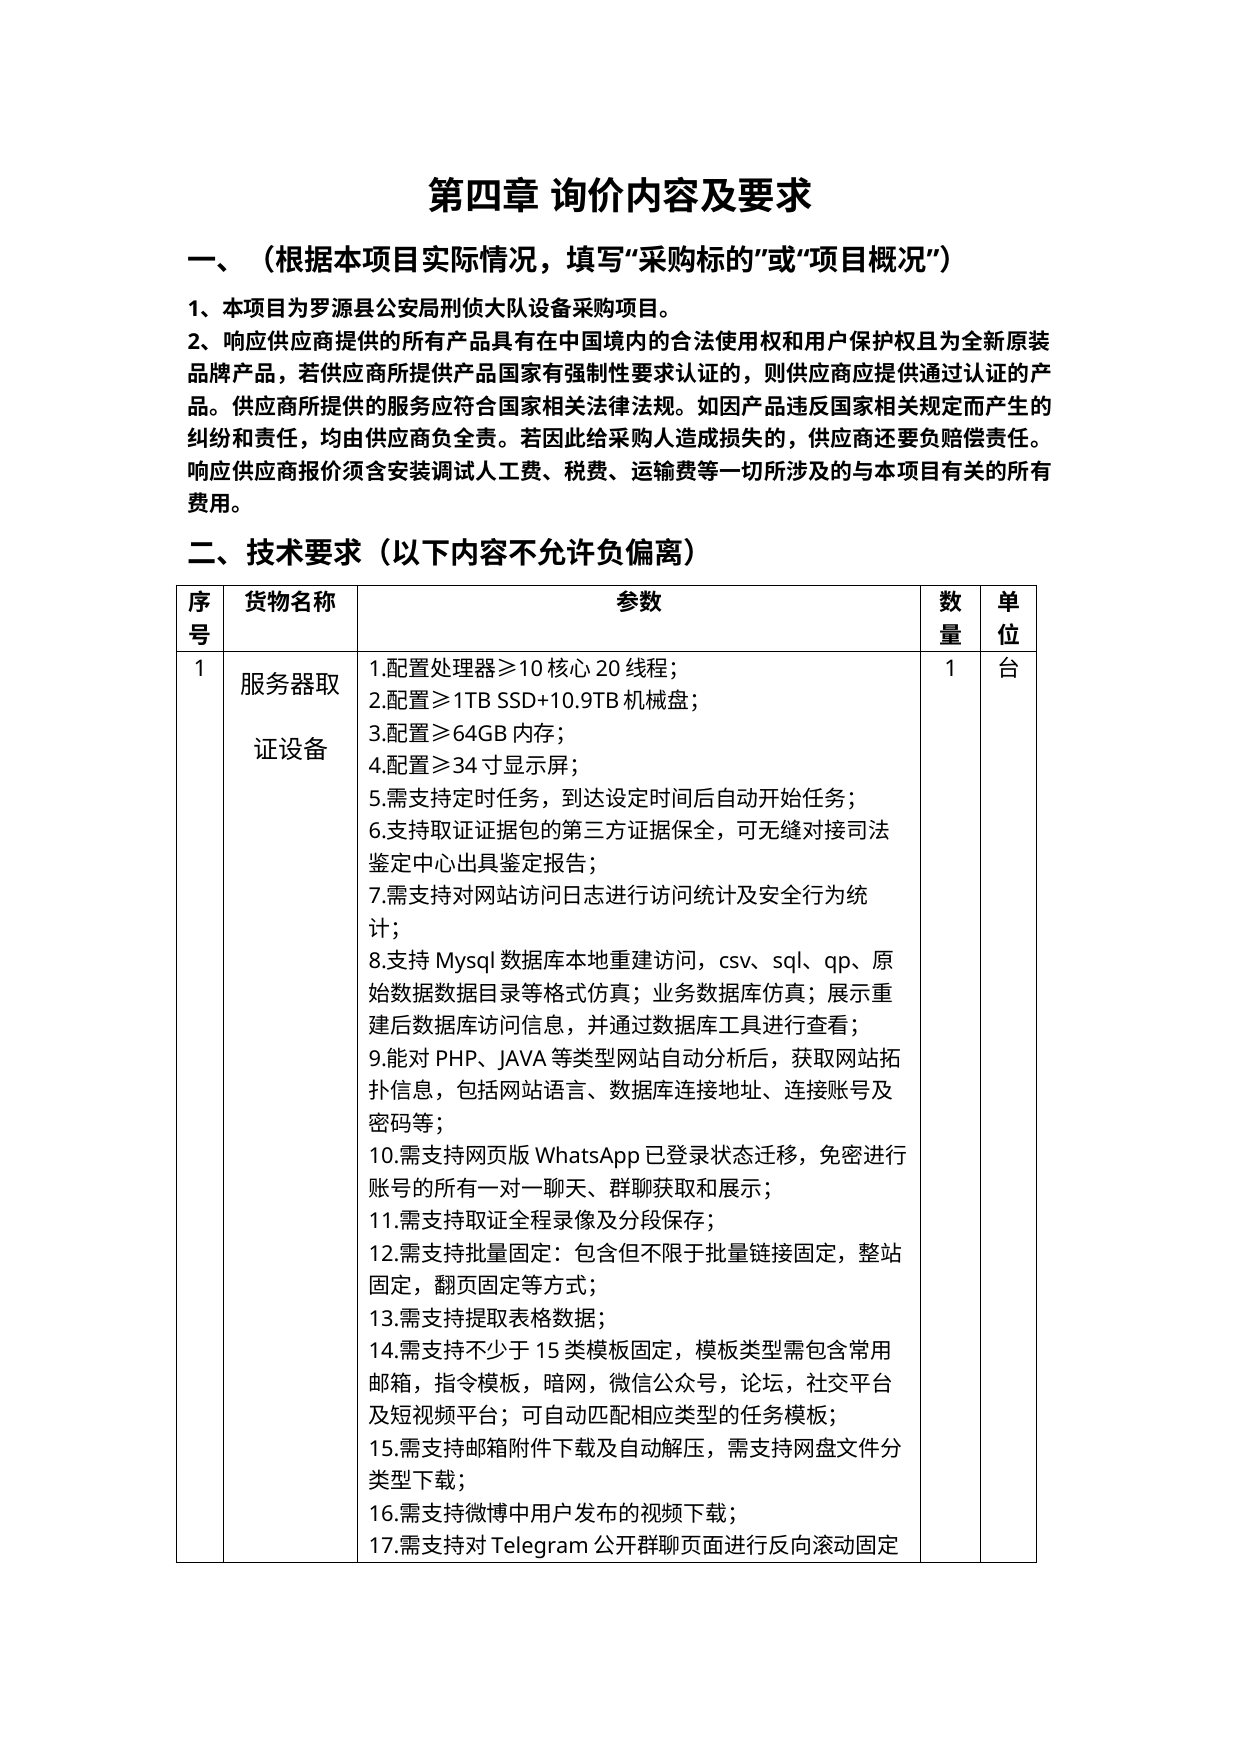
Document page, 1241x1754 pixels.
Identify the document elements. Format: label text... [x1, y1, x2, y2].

table_cell 服务器取证设备 [224, 652, 357, 1562]
table_cell 1 [921, 652, 980, 1562]
table_header 货物名称 [224, 586, 357, 651]
text 第四章 询价内容及要求 [187, 162, 1053, 227]
text 2、响应供应商提供的所有产品具有在中国境内的合法使用权和用户保护权且为全新原装品牌产品，若供应商所提供产品国家有强制性要求认证的，则供应商应提供通过认证的产品。供应商所提供的服务应符合国家相关法律法规。如因产品违反国家相关规定而产生的纠纷和责任，均由供应商负全责。若因此给采购人造成损失的，供应商还要负赔偿责任。响应供应商报价须含安装调试人工费、税费、运输费等一切所涉及的与本项目有关的所有费用。 [187, 324, 1053, 519]
table_header 参数 [358, 586, 920, 651]
table_cell 1 [177, 652, 223, 1562]
table_header 序号 [177, 586, 223, 651]
table_header 数量 [921, 586, 980, 651]
text 一、（根据本项目实际情况，填写“采购标的”或“项目概况”） [187, 227, 1053, 292]
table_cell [358, 652, 920, 1562]
table_cell 台 [981, 652, 1036, 1562]
text 二、技术要求（以下内容不允许负偏离） [187, 519, 1053, 584]
table_header 单位 [981, 586, 1036, 651]
text 1、本项目为罗源县公安局刑侦大队设备采购项目。 [187, 292, 1053, 324]
